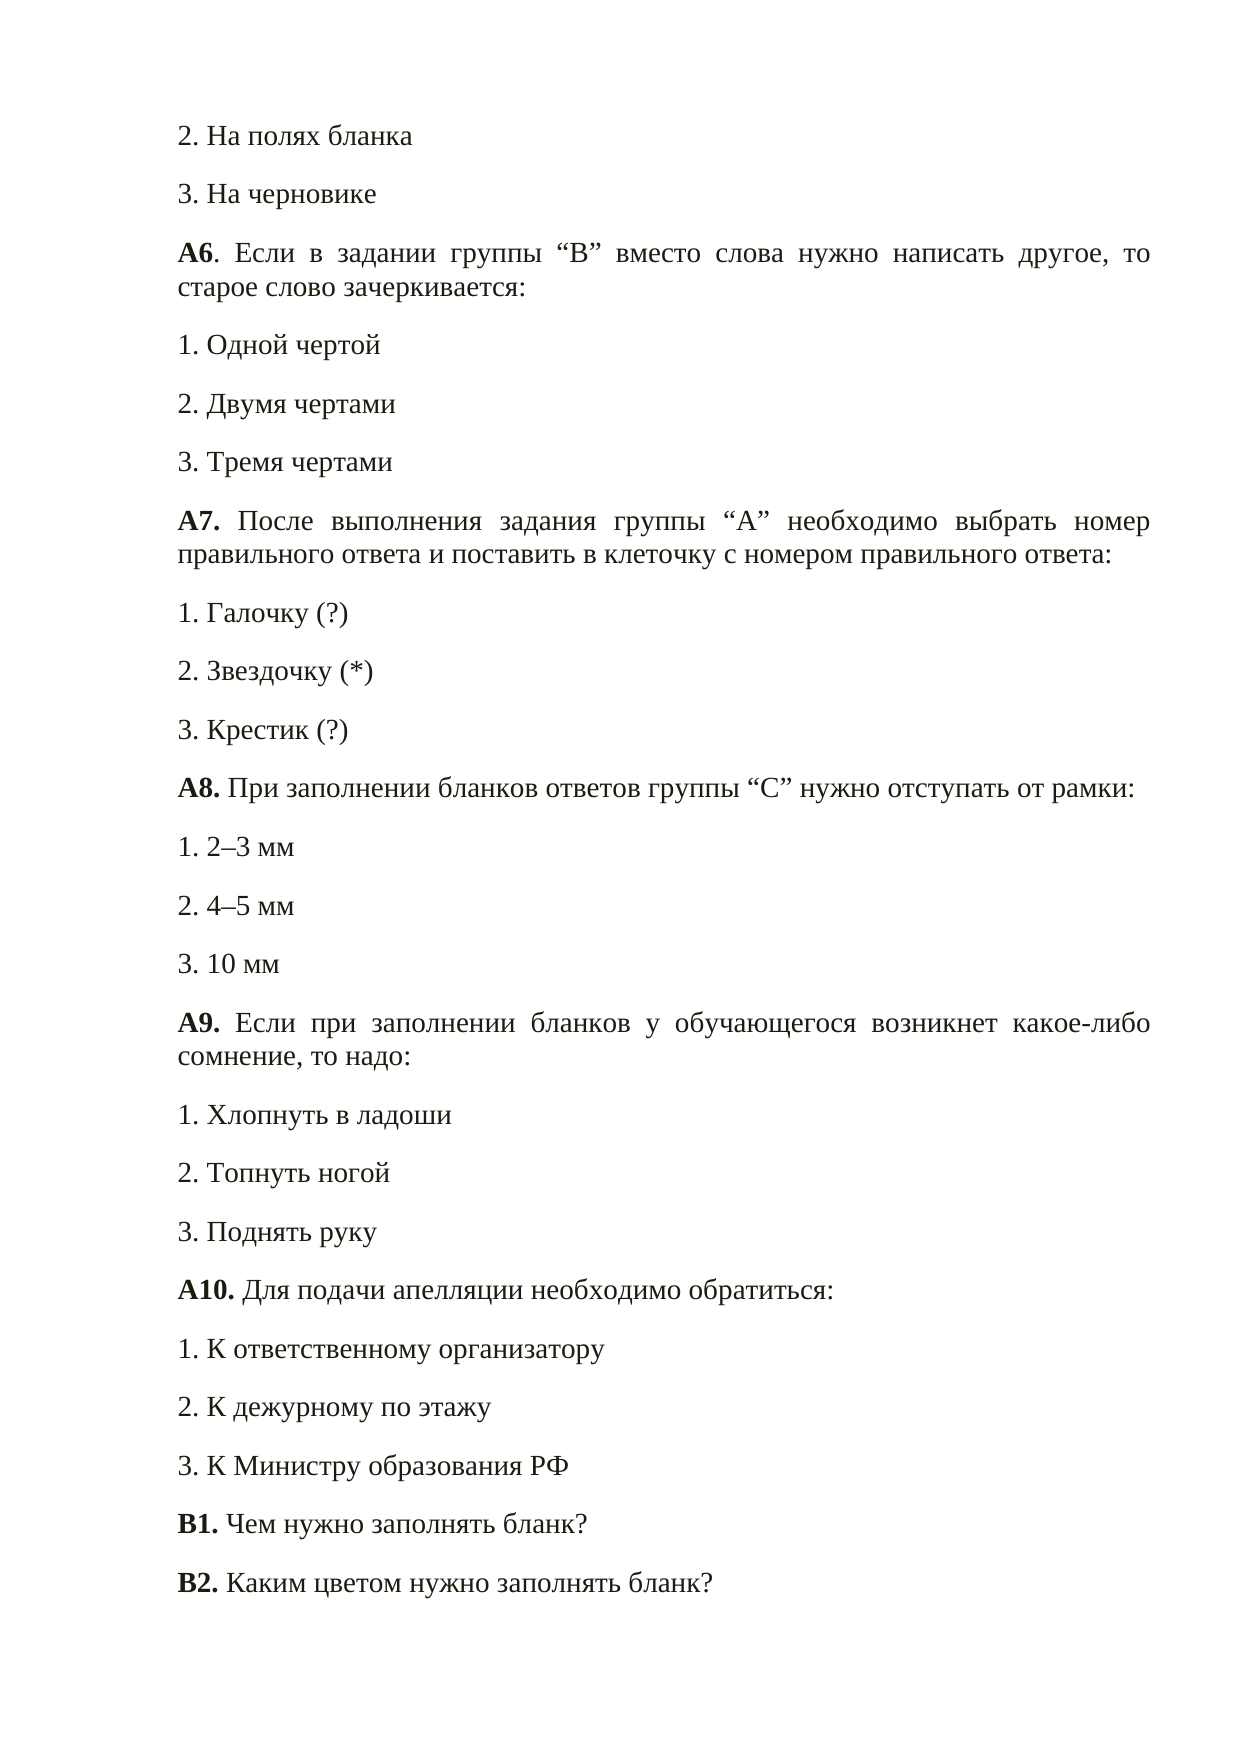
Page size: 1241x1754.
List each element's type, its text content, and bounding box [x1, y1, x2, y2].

text А8. При заполнении бланков ответов группы “C” нужно отступать от рамки: [177, 771, 1152, 804]
text А10. Для подачи апелляции необходимо обратиться: [177, 1272, 1152, 1306]
text 3. К Министру образования РФ [177, 1448, 1152, 1482]
text 1. 2–3 мм [177, 829, 1152, 863]
text 2. 4–5 мм [177, 888, 1152, 921]
text В1. Чем нужно заполнять бланк? [177, 1507, 1152, 1540]
text 3. 10 мм [177, 946, 1152, 980]
text 2. Двумя чертами [177, 386, 1152, 419]
text 2. К дежурному по этажу [177, 1389, 1152, 1423]
text 3. Крестик (?) [177, 712, 1152, 746]
text 2. На полях бланка [177, 118, 1152, 152]
text 3. Тремя чертами [177, 444, 1152, 478]
text 1. Галочку (?) [177, 595, 1152, 628]
text 3. На черновике [177, 177, 1152, 210]
text В2. Каким цветом нужно заполнять бланк? [177, 1565, 1152, 1599]
text 1. К ответственному организатору [177, 1331, 1152, 1364]
text 2. Топнуть ногой [177, 1155, 1152, 1189]
text 2. Звездочку (*) [177, 653, 1152, 687]
text 3. Поднять руку [177, 1214, 1152, 1247]
text А6. Если в задании группы “В” вместо слова нужно написать другое, то старое слово зачеркивается: [177, 235, 1152, 302]
text 1. Одной чертой [177, 327, 1152, 361]
text 1. Хлопнуть в ладоши [177, 1097, 1152, 1130]
text A9. Если при заполнении бланков у обучающегося возникнет какое-либо сомнение, то надо: [177, 1005, 1152, 1072]
text А7. После выполнения задания группы “А” необходимо выбрать номер правильного ответа и поставить в клеточку с номером правильного ответа: [177, 503, 1152, 570]
